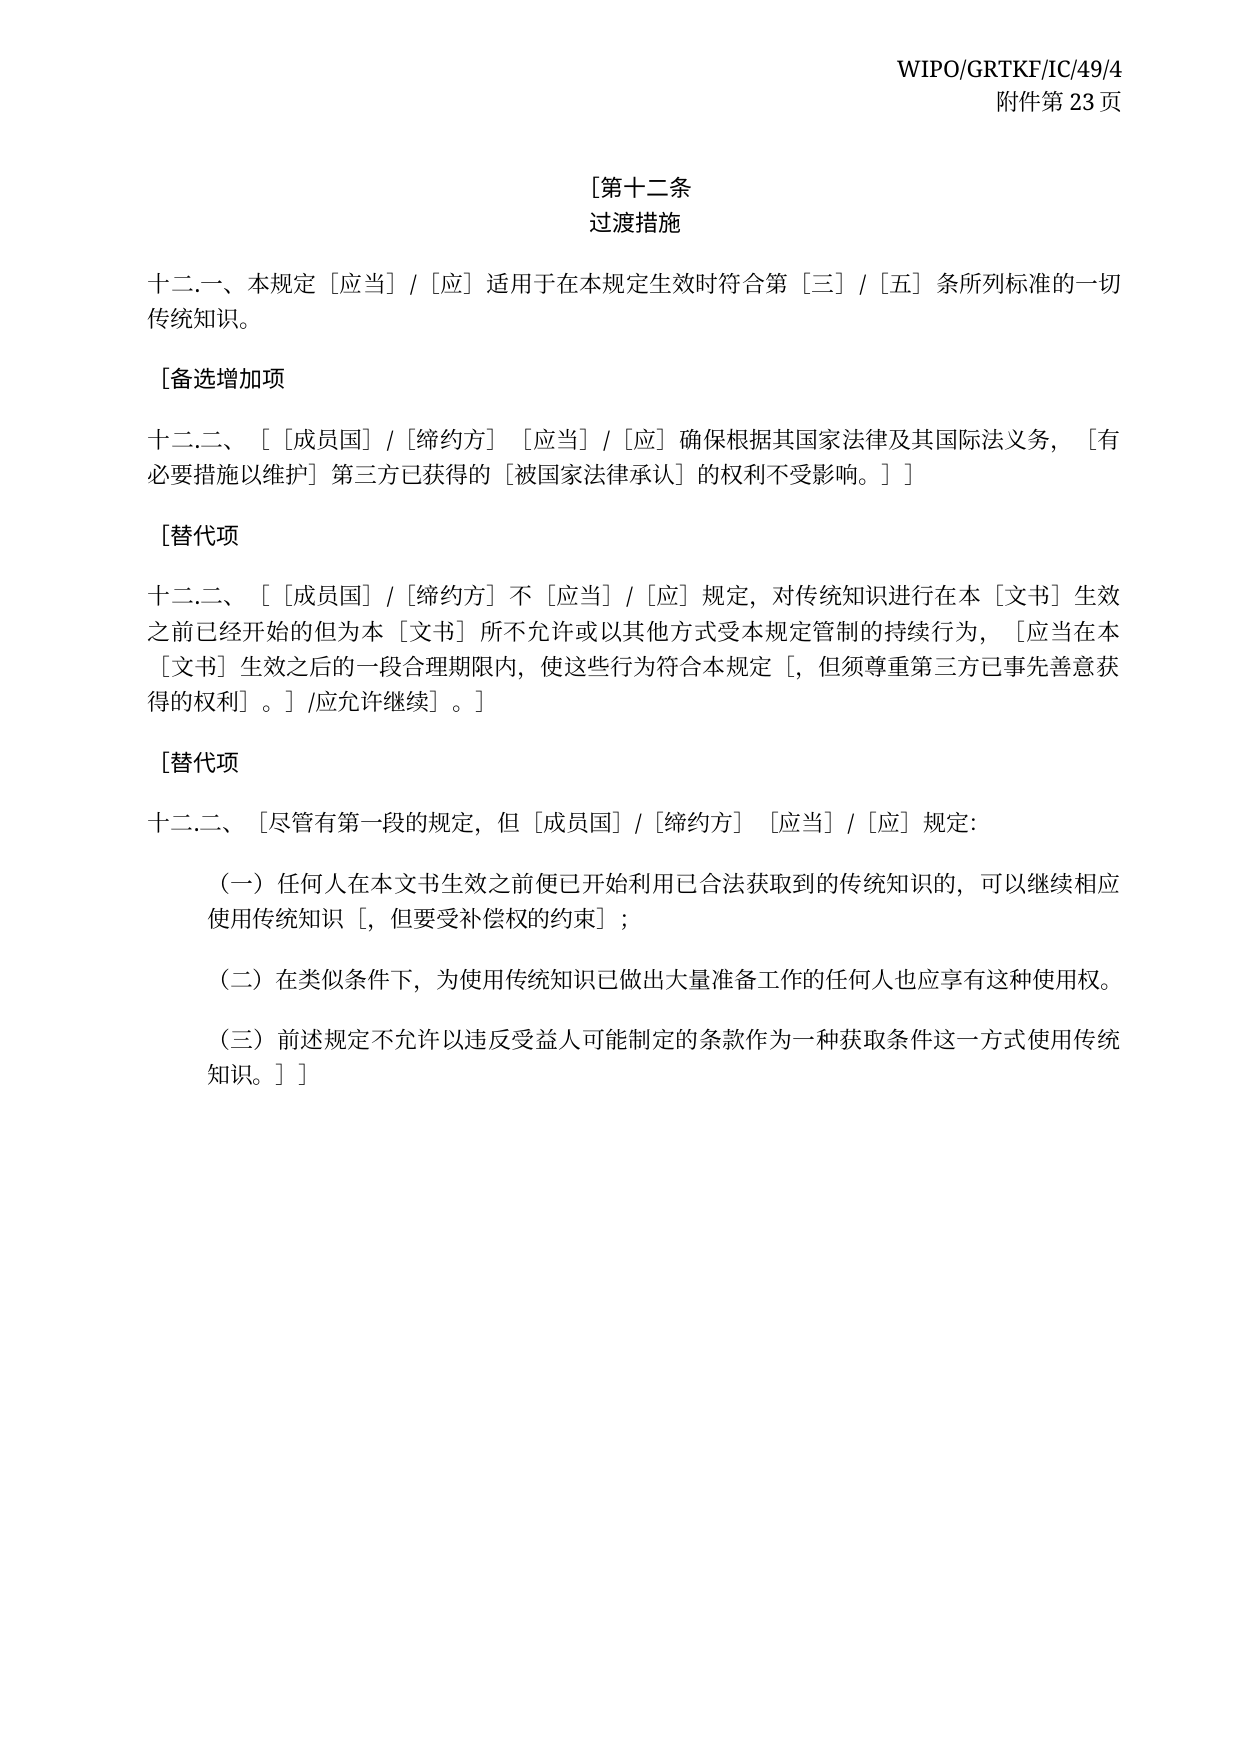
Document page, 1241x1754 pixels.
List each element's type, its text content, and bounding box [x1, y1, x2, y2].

text （二）在类似条件下，为使用传统知识已做出大量准备工作的任何人也应享有这种使用权。 [207, 959, 1122, 994]
text （三）前述规定不允许以违反受益人可能制定的条款作为一种获取条件这一方式使用传统知识。］］ [207, 1019, 1122, 1090]
text ［替代项 [148, 515, 1122, 551]
text ［第十二条 过渡措施 [148, 167, 1122, 238]
text 十二.二、［［成员国］/［缔约方］不［应当］/［应］规定，对传统知识进行在本［文书］生效之前已经开始的但为本［文书］所不允许或以其他方式受本规定管制的持续行为，［应当在本［文书］生效之后的一段合理期限内，使这些行为符合本规定［，但须尊重第三方已事先善意获得的权利］。］/应允许继续］。］ [148, 576, 1122, 717]
text ［备选增加项 [148, 359, 1122, 394]
text 十二.二、［［成员国］/［缔约方］［应当］/［应］确保根据其国家法律及其国际法义务，［有必要措施以维护］第三方已获得的［被国家法律承认］的权利不受影响。］］ [148, 419, 1122, 490]
text ［替代项 [148, 742, 1122, 778]
text （一）任何人在本文书生效之前便已开始利用已合法获取到的传统知识的，可以继续相应使用传统知识［，但要受补偿权的约束］； [207, 863, 1122, 934]
text 十二.一、本规定［应当］/［应］适用于在本规定生效时符合第［三］/［五］条所列标准的一切传统知识。 [148, 263, 1122, 334]
text 十二.二、［尽管有第一段的规定，但［成员国］/［缔约方］［应当］/［应］规定： [148, 803, 1122, 838]
